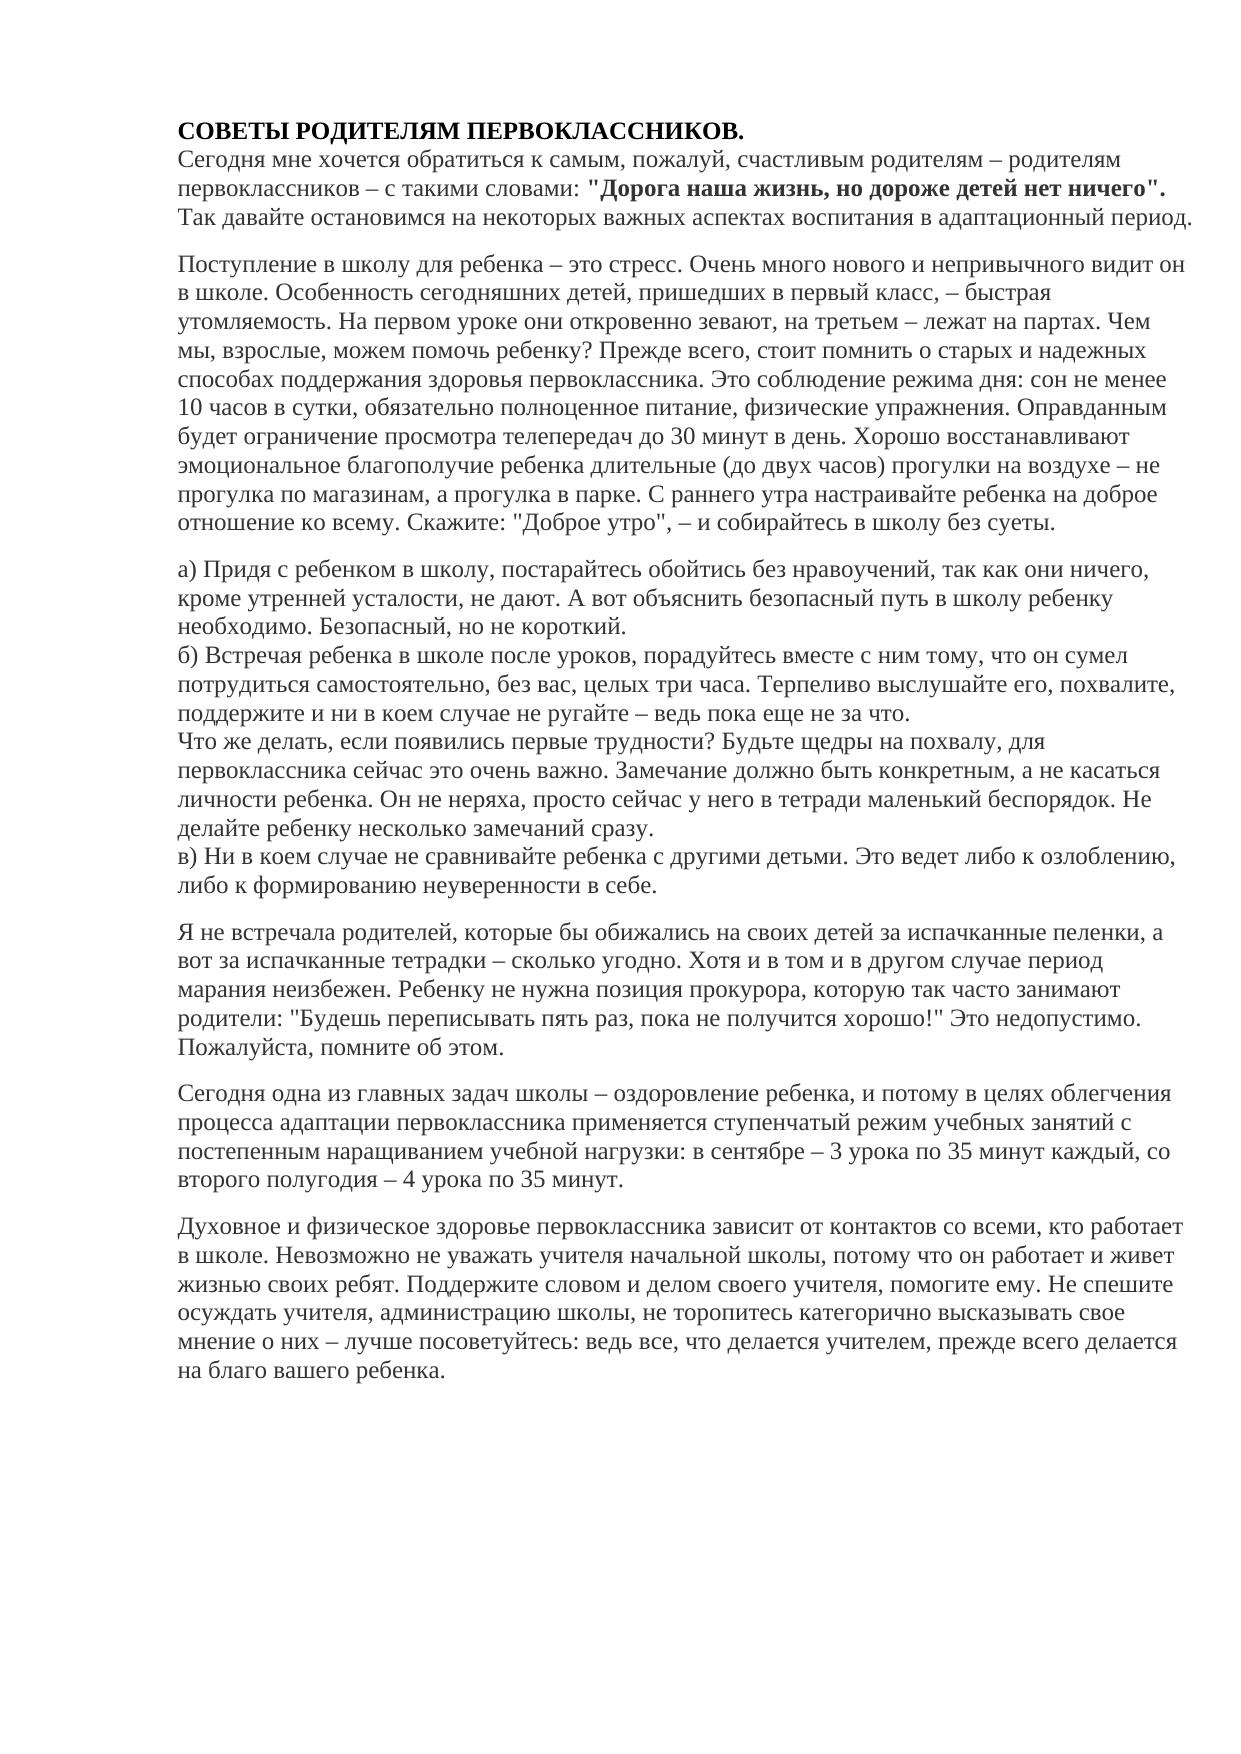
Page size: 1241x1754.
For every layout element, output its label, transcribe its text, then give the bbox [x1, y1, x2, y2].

text Сегодня мне хочется обратиться к самым, пожалуй, счастливым родителям – родителям первоклассников – с такими словами: "Дорога наша жизнь, но дороже детей нет ничего". Так давайте остановимся на некоторых важных аспектах воспитания в адаптационный период. [177, 144, 1196, 231]
text а) Придя с ребенком в школу, постарайтесь обойтись без нравоучений, так как они ничего, кроме утренней усталости, не дают. А вот объяснить безопасный путь в школу ребенку необходимо. Безопасный, но не короткий. б) Встречая ребенка в школе после уроков, порадуйтесь вместе с ним тому, что он сумел потрудиться самостоятельно, без вас, целых три часа. Терпеливо выслушайте его, похвалите, поддержите и ни в коем случае не ругайте – ведь пока еще не за что. Что же делать, если появились первые трудности? Будьте щедры на похвалу, для первоклассника сейчас это очень важно. Замечание должно быть конкретным, а не касаться личности ребенка. Он не неряха, просто сейчас у него в тетради маленький беспорядок. Не делайте ребенку несколько замечаний сразу. в) Ни в коем случае не сравнивайте ребенка с другими детьми. Это ведет либо к озлоблению, либо к формированию неуверенности в себе. [177, 554, 1196, 899]
text Поступление в школу для ребенка – это стресс. Очень много нового и непривычного видит он в школе. Особенность сегодняшних детей, пришедших в первый класс, – быстрая утомляемость. На первом уроке они откровенно зевают, на третьем – лежат на партах. Чем мы, взрослые, можем помочь ребенку? Прежде всего, стоит помнить о старых и надежных способах поддержания здоровья первоклассника. Это соблюдение режима дня: сон не менее 10 часов в сутки, обязательно полноценное питание, физические упражнения. Оправданным будет ограничение просмотра телепередач до 30 минут в день. Хорошо восстанавливают эмоциональное благополучие ребенка длительные (до двух часов) прогулки на воздухе – не прогулка по магазинам, а прогулка в парке. С раннего утра настраивайте ребенка на доброе отношение ко всему. Скажите: "Доброе утро", – и собирайтесь в школу без суеты. [177, 249, 1196, 536]
text Сегодня одна из главных задач школы – оздоровление ребенка, и потому в целях облегчения процесса адаптации первоклассника применяется ступенчатый режим учебных занятий с постепенным наращиванием учебной нагрузки: в сентябре – 3 урока по 35 минут каждый, со второго полугодия – 4 урока по 35 минут. [177, 1078, 1196, 1193]
text Духовное и физическое здоровье первоклассника зависит от контактов со всеми, кто работает в школе. Невозможно не уважать учителя начальной школы, потому что он работает и живет жизнью своих ребят. Поддержите словом и делом своего учителя, помогите ему. Не спешите осуждать учителя, администрацию школы, не торопитесь категорично высказывать свое мнение о них – лучше посоветуйтесь: ведь все, что делается учителем, прежде всего делается на благо вашего ребенка. [177, 1211, 1196, 1384]
text Я не встречала родителей, которые бы обижались на своих детей за испачканные пеленки, а вот за испачканные тетрадки – сколько угодно. Хотя и в том и в другом случае период марания неизбежен. Ребенку не нужна позиция прокурора, которую так часто занимают родители: "Будешь переписывать пять раз, пока не получится хорошо!" Это недопустимо. Пожалуйста, помните об этом. [177, 917, 1196, 1061]
text СОВЕТЫ РОДИТЕЛЯМ ПЕРВОКЛАССНИКОВ. [177, 116, 1196, 144]
